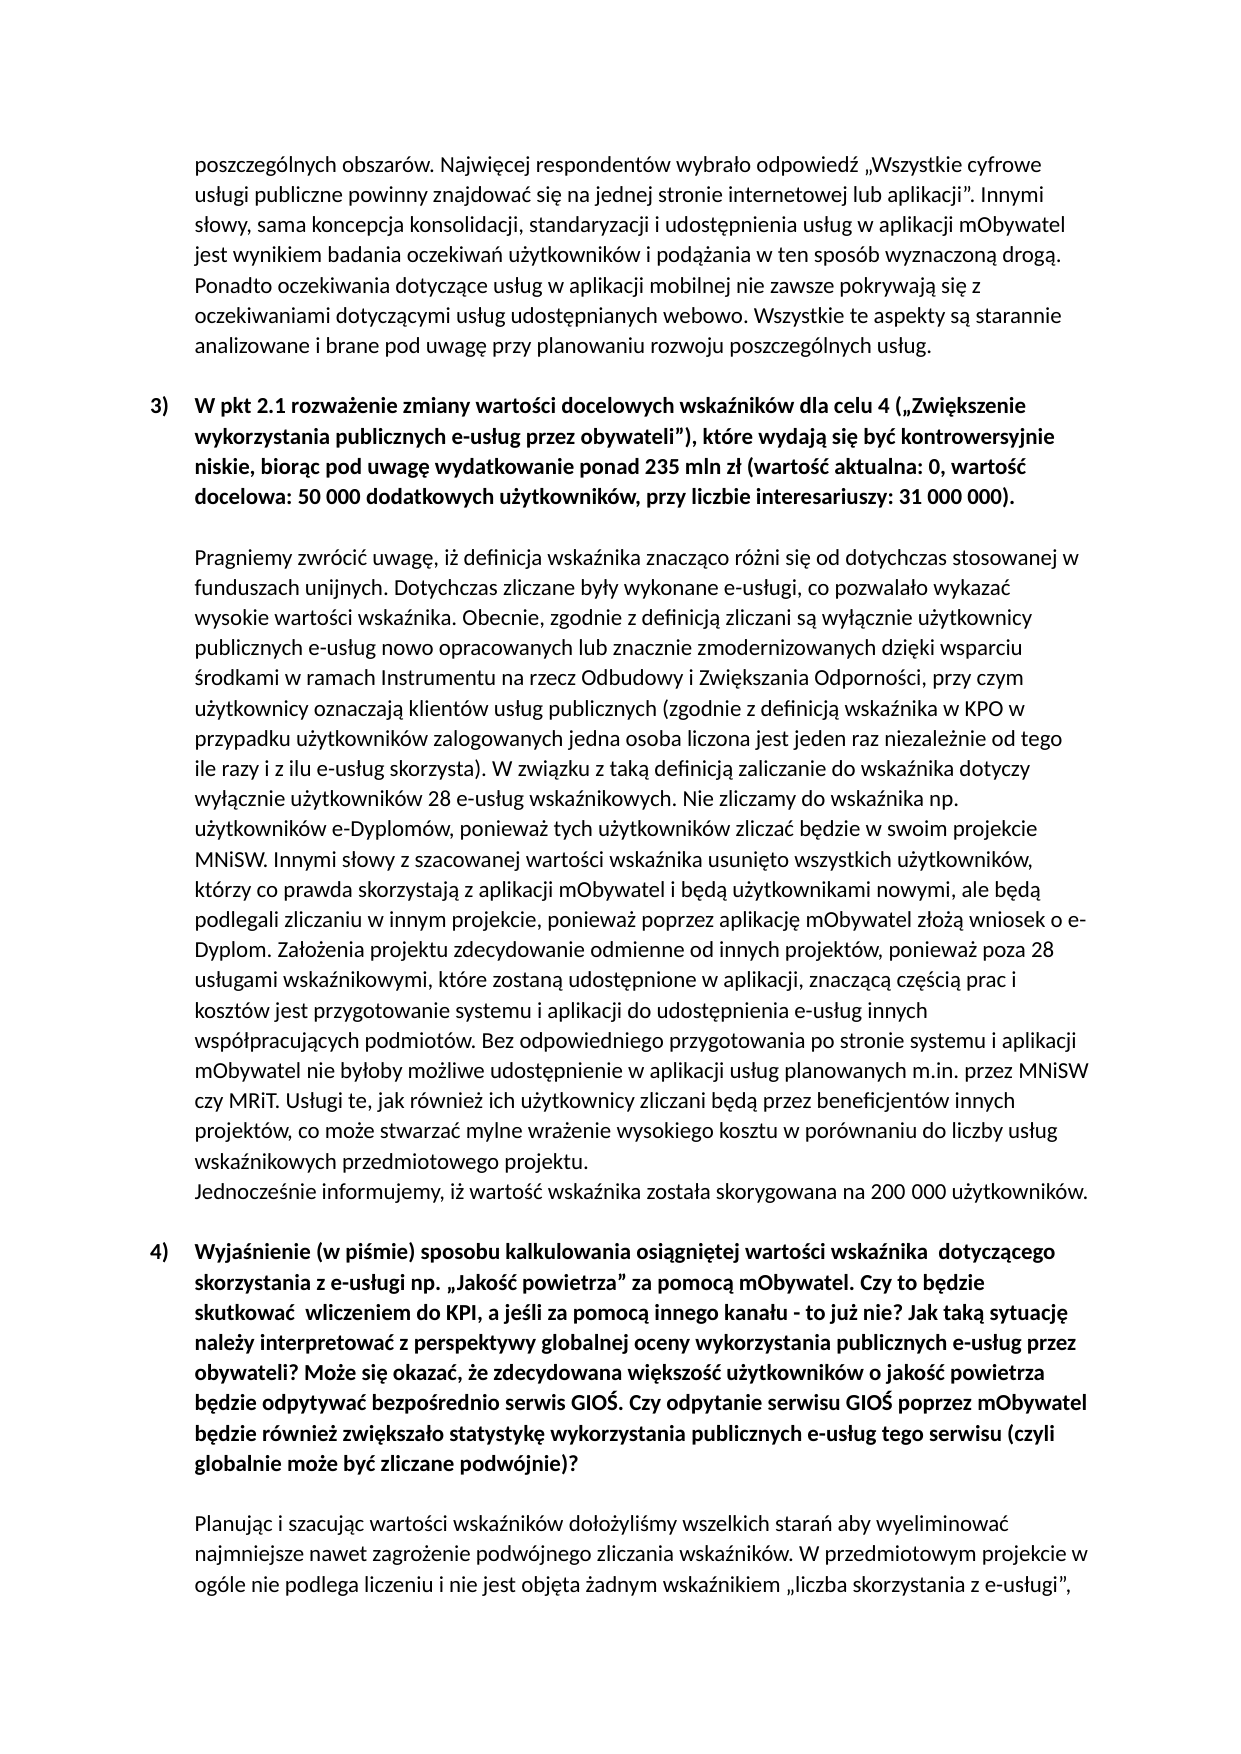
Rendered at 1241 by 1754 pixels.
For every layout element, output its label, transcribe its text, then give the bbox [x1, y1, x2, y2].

list Pragniemy zwrócić uwagę, iż definicja wskaźnika znacząco różni się od dotychczas stosowanej w funduszach unijnych. Dotychczas zliczane były wykonane e-usługi, co pozwalało wykazać wysokie wartości wskaźnika. Obecnie, zgodnie z definicją zliczani są wyłącznie użytkownicy publicznych e-usług nowo opracowanych lub znacznie zmodernizowanych dzięki wsparciu środkami w ramach Instrumentu na rzecz Odbudowy i Zwiększania Odporności, przy czym użytkownicy oznaczają klientów usług publicznych (zgodnie z definicją wskaźnika w KPO w przypadku użytkowników zalogowanych jedna osoba liczona jest jeden raz niezależnie od tego ile razy i z ilu e-usług skorzysta). W związku z taką definicją zaliczanie do wskaźnika dotyczy wyłącznie użytkowników 28 e-usług wskaźnikowych. Nie zliczamy do wskaźnika np. użytkowników e-Dyplomów, ponieważ tych użytkowników zliczać będzie w swoim projekcie MNiSW. Innymi słowy z szacowanej wartości wskaźnika usunięto wszystkich użytkowników, którzy co prawda skorzystają z aplikacji mObywatel i będą użytkownikami nowymi, ale będą podlegali zliczaniu w innym projekcie, ponieważ poprzez aplikację mObywatel złożą wniosek o e-Dyplom. Założenia projektu zdecydowanie odmienne od innych projektów, ponieważ poza 28 usługami wskaźnikowymi, które zostaną udostępnione w aplikacji, znaczącą częścią prac i kosztów jest przygotowanie systemu i aplikacji do udostępnienia e-usług innych współpracujących podmiotów. Bez odpowiedniego przygotowania po stronie systemu i aplikacji mObywatel nie byłoby możliwe udostępnienie w aplikacji usług planowanych m.in. przez MNiSW czy MRiT. Usługi te, jak również ich użytkownicy zliczani będą przez beneficjentów innych projektów, co może stwarzać mylne wrażenie wysokiego kosztu w porównaniu do liczby usług wskaźnikowych przedmiotowego projektu. [194, 543, 1090, 1175]
list W pkt 2.1 rozważenie zmiany wartości docelowych wskaźników dla celu 4 („Zwiększenie wykorzystania publicznych e-usług przez obywateli”), które wydają się być kontrowersyjnie niskie, biorąc pod uwagę wydatkowanie ponad 235 mln zł (wartość aktualna: 0, wartość docelowa: 50 000 dodatkowych użytkowników, przy liczbie interesariuszy: 31 000 000). [150, 392, 1090, 510]
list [194, 1509, 1090, 1598]
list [194, 150, 1090, 359]
list Jednocześnie informujemy, iż wartość wskaźnika została skorygowana na 200 000 użytkowników. [194, 1177, 1090, 1205]
list Wyjaśnienie (w piśmie) sposobu kalkulowania osiągniętej wartości wskaźnika dotyczącego skorzystania z e-usługi np. „Jakość powietrza” za pomocą mObywatel. Czy to będzie skutkować wliczeniem do KPI, a jeśli za pomocą innego kanału - to już nie? Jak taką sytuację należy interpretować z perspektywy globalnej oceny wykorzystania publicznych e-usług przez obywateli? Może się okazać, że zdecydowana większość użytkowników o jakość powietrza będzie odpytywać bezpośrednio serwis GIOŚ. Czy odpytanie serwisu GIOŚ poprzez mObywatel będzie również zwiększało statystykę wykorzystania publicznych e-usług tego serwisu (czyli globalnie może być zliczane podwójnie)? [150, 1237, 1090, 1477]
